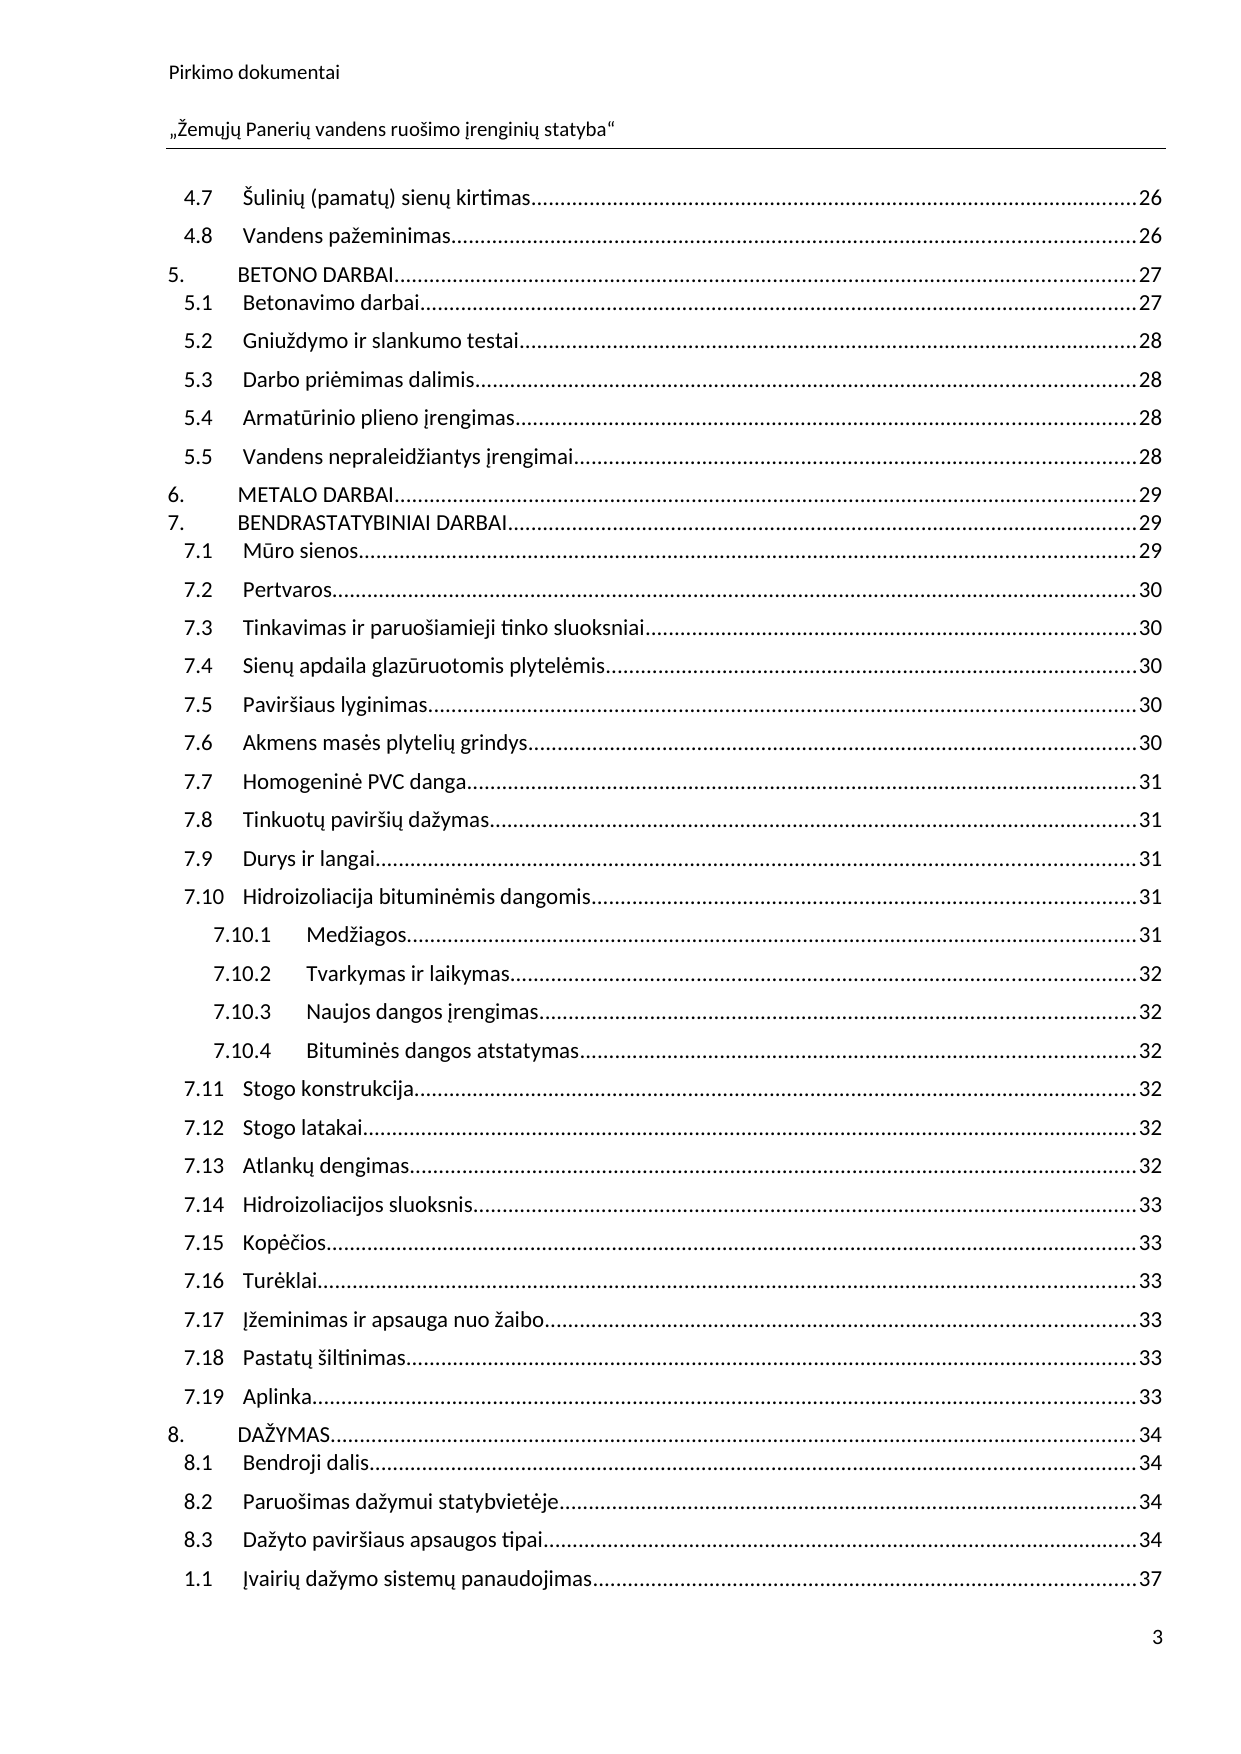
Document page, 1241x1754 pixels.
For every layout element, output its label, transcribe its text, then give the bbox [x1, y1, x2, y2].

text 7.10.3 Naujos dangos įrengimas 32 [169, 997, 1163, 1026]
text 7.13 Atlankų dengimas 32 [183, 1151, 1163, 1179]
text 8.3 Dažyto paviršiaus apsaugos tipai 34 [183, 1525, 1163, 1553]
text 7.10.4 Bituminės dangos atstatymas 32 [169, 1036, 1163, 1064]
text 1.1 Įvairių dažymo sistemų panaudojimas 37 [183, 1564, 1163, 1592]
text 7.9 Durys ir langai 31 [183, 844, 1163, 872]
text 8.1 Bendroji dalis 34 [183, 1448, 1163, 1476]
text 7.19 Aplinka 33 [183, 1382, 1163, 1410]
text 7.2 Pertvaros 30 [183, 575, 1163, 603]
text 4.7 Šulinių (pamatų) sienų kirtimas 26 [183, 183, 1163, 211]
text 7.5 Paviršiaus lyginimas 30 [183, 690, 1163, 718]
text 7.6 Akmens masės plytelių grindys 30 [183, 728, 1163, 756]
text 7.8 Tinkuotų paviršių dažymas 31 [183, 805, 1163, 833]
text 5.4 Armatūrinio plieno įrengimas 28 [183, 403, 1163, 431]
text 7.10 Hidroizoliacija bituminėmis dangomis 31 [183, 882, 1163, 910]
text 7. BENDRASTATYBINIAI DARBAI 29 [167, 508, 1163, 536]
text 5.5 Vandens nepraleidžiantys įrengimai 28 [183, 442, 1163, 470]
text 5.3 Darbo priėmimas dalimis 28 [183, 365, 1163, 393]
text 5.1 Betonavimo darbai 27 [183, 288, 1163, 316]
text 8. DAŽYMAS 34 [167, 1420, 1163, 1448]
text 8.2 Paruošimas dažymui statybvietėje 34 [183, 1487, 1163, 1515]
text 6. METALO DARBAI 29 [167, 480, 1163, 508]
text 7.3 Tinkavimas ir paruošiamieji tinko sluoksniai 30 [183, 613, 1163, 641]
text 7.7 Homogeninė PVC danga 31 [183, 767, 1163, 795]
text 5.2 Gniuždymo ir slankumo testai 28 [183, 326, 1163, 354]
text 7.12 Stogo latakai 32 [183, 1113, 1163, 1141]
text 4.8 Vandens pažeminimas 26 [183, 222, 1163, 249]
text 7.10.2 Tvarkymas ir laikymas 32 [169, 959, 1163, 987]
text 7.15 Kopėčios 33 [183, 1228, 1163, 1256]
text 5. BETONO DARBAI 27 [167, 260, 1163, 288]
text 7.18 Pastatų šiltinimas 33 [183, 1343, 1163, 1371]
text 7.11 Stogo konstrukcija 32 [183, 1074, 1163, 1102]
text 7.1 Mūro sienos 29 [183, 536, 1163, 564]
text 7.17 Įžeminimas ir apsauga nuo žaibo 33 [183, 1305, 1163, 1333]
text 7.4 Sienų apdaila glazūruotomis plytelėmis 30 [183, 652, 1163, 679]
text 7.10.1 Medžiagos 31 [169, 921, 1163, 949]
text 7.16 Turėklai 33 [183, 1267, 1163, 1294]
text 7.14 Hidroizoliacijos sluoksnis 33 [183, 1190, 1163, 1218]
